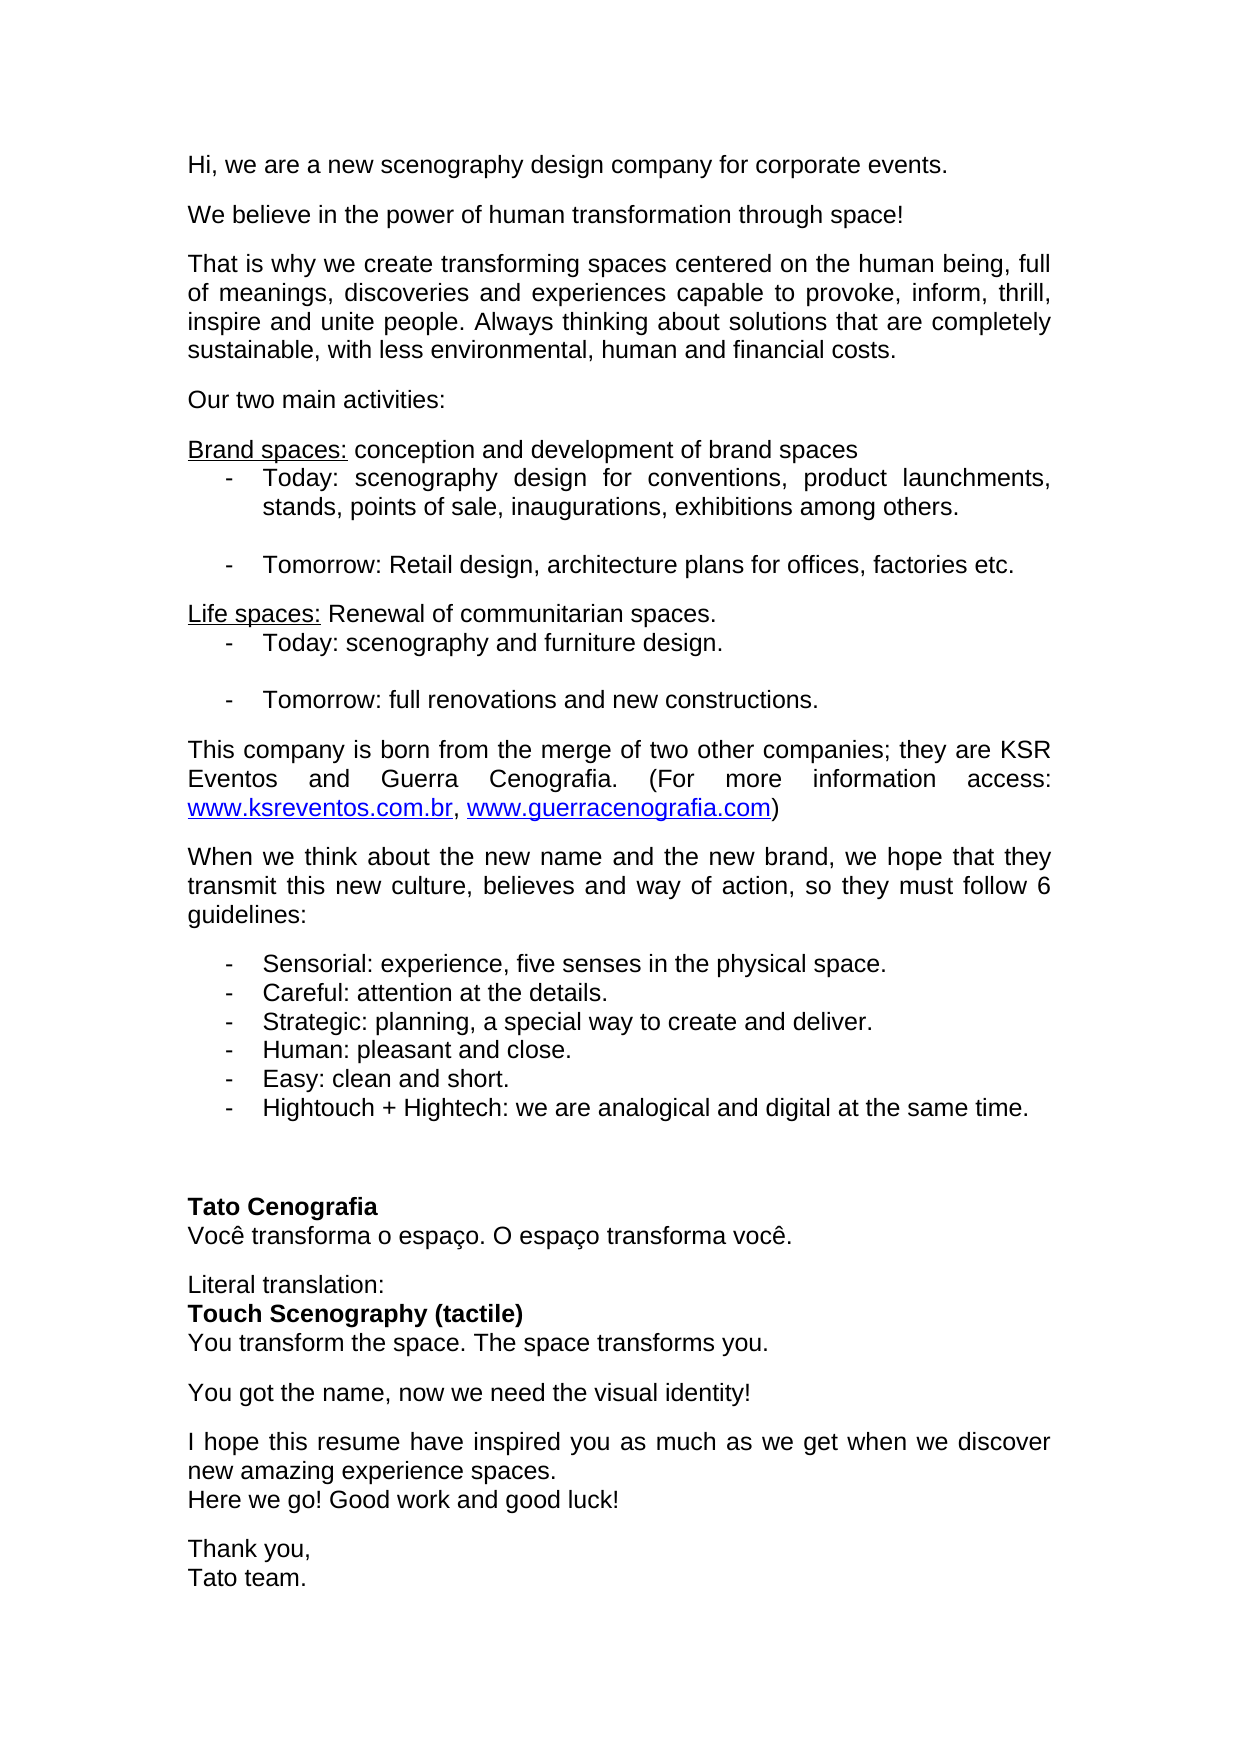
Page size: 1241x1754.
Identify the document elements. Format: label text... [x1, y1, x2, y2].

list Human: pleasant and close. [225, 1035, 1053, 1064]
list Hightouch + Hightech: we are analogical and digital at the same time. [225, 1093, 1053, 1122]
list Tomorrow: full renovations and new constructions. [225, 685, 1053, 714]
list Today: scenography design for conventions, product launchments, stands, points of sale, inaugurations, exhibitions among others. [225, 463, 1053, 521]
text Life spaces: Renewal of communitarian spaces. [187, 599, 1053, 628]
text Brand spaces: conception and development of brand spaces [187, 434, 1053, 463]
text We believe in the power of human transformation through space! [187, 199, 1053, 228]
text Thank you, [187, 1534, 1053, 1563]
list Easy: clean and short. [225, 1064, 1053, 1093]
text I hope this resume have inspired you as much as we get when we discover new amazing experience spaces. [187, 1427, 1053, 1484]
text Tato team. [187, 1563, 1053, 1592]
text Touch Scenography (tactile) [187, 1299, 1053, 1328]
text Literal translation: [187, 1270, 1053, 1299]
text This company is born from the merge of two other companies; they are KSR Eventos and Guerra Cenografia. (For more information access: www.ksreventos.com.br, www.guerracenografia.com) [187, 735, 1053, 821]
list Tomorrow: Retail design, architecture plans for offices, factories etc. [225, 549, 1053, 578]
text Hi, we are a new scenography design company for corporate events. [187, 150, 1053, 179]
text Tato Cenografia [187, 1192, 1053, 1221]
text Our two main activities: [187, 385, 1053, 414]
text You got the name, now we need the visual identity! [187, 1377, 1053, 1406]
list Sensorial: experience, five senses in the physical space. [225, 949, 1053, 978]
text When we think about the new name and the new brand, we hope that they transmit this new culture, believes and way of action, so they must follow 6 guidelines: [187, 842, 1053, 928]
list Careful: attention at the details. [225, 978, 1053, 1007]
list Strategic: planning, a special way to create and deliver. [225, 1007, 1053, 1035]
text Here we go! Good work and good luck! [187, 1484, 1053, 1513]
list Today: scenography and furniture design. [225, 628, 1053, 657]
text You transform the space. The space transforms you. [187, 1328, 1053, 1357]
text That is why we create transforming spaces centered on the human being, full of meanings, discoveries and experiences capable to provoke, inform, thrill, inspire and unite people. Always thinking about solutions that are completely sustainable, with less environmental, human and financial costs. [187, 249, 1053, 364]
text Você transforma o espaço. O espaço transforma você. [187, 1221, 1053, 1249]
